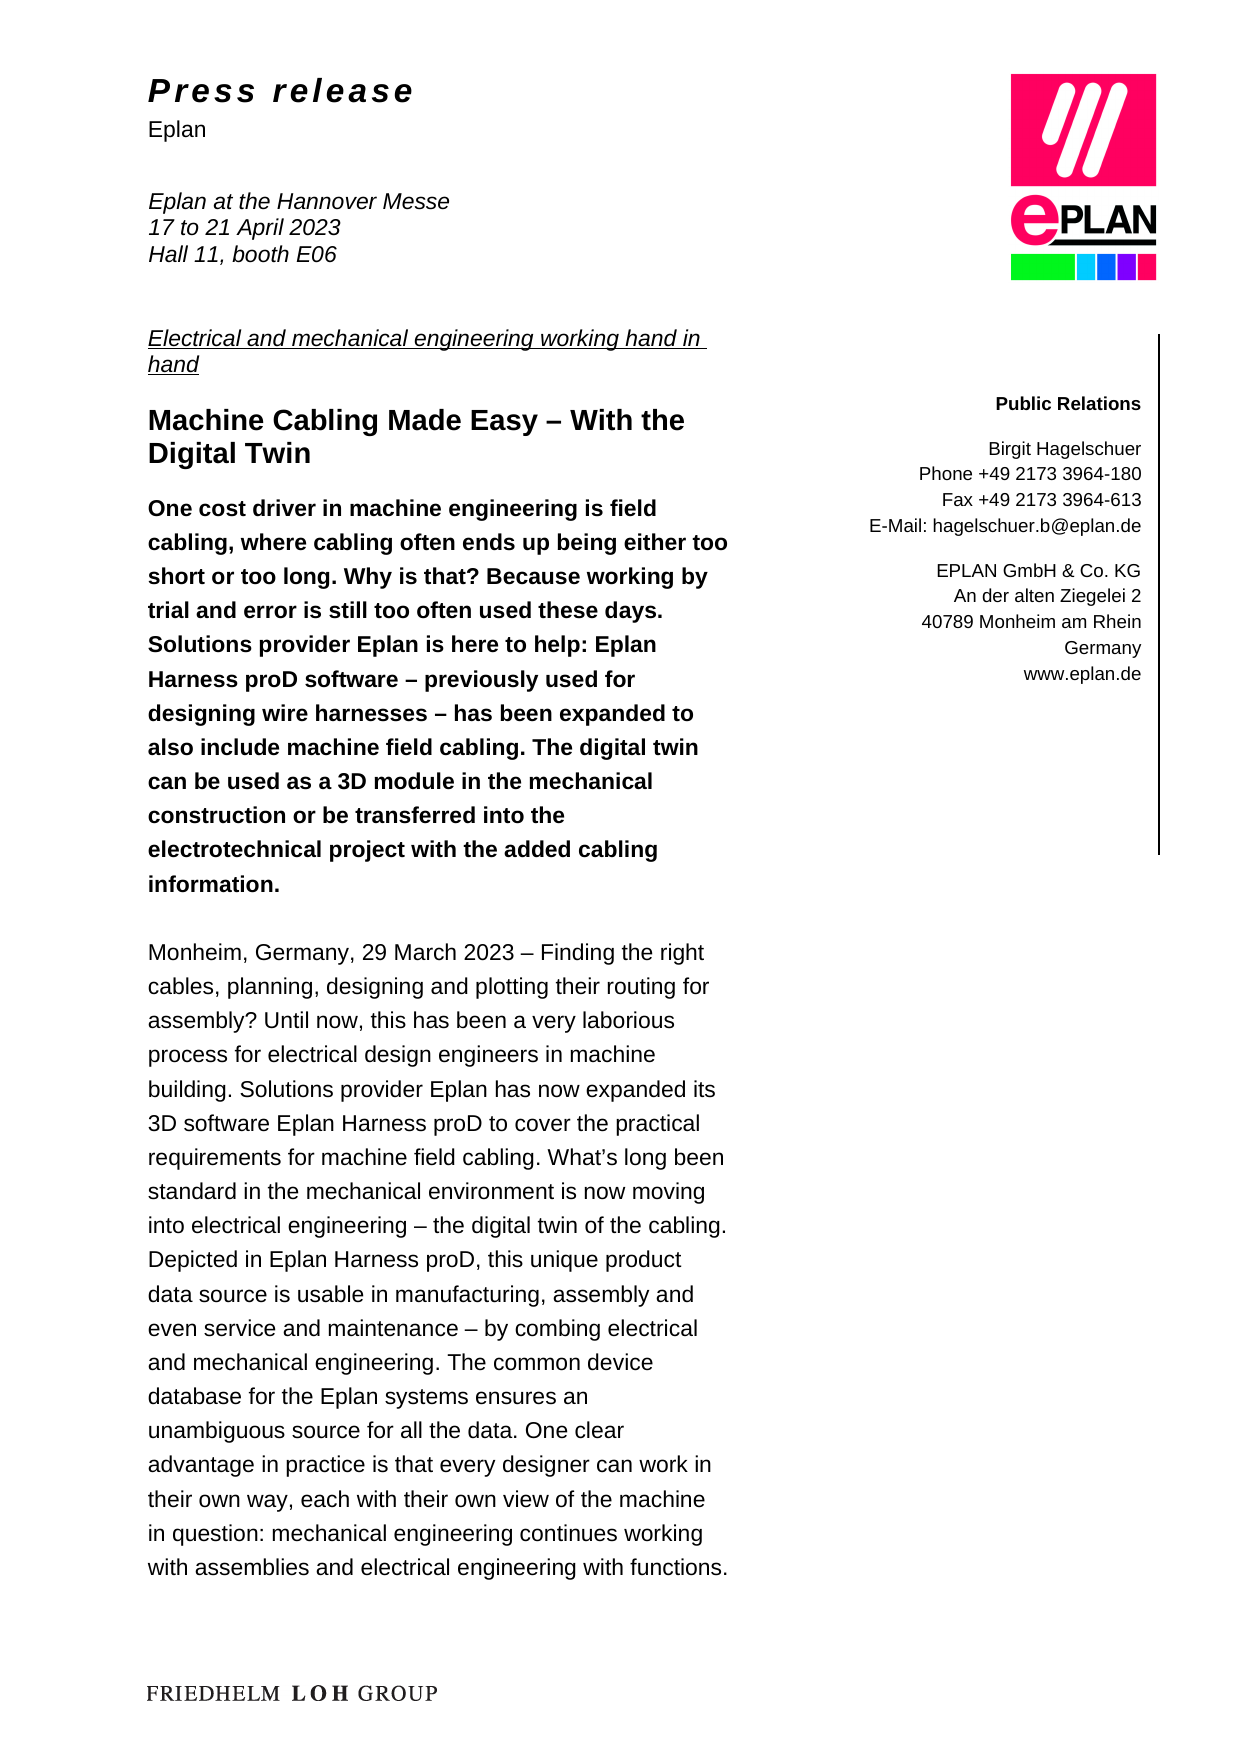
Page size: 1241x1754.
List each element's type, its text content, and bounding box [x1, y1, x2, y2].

text One cost driver in machine engineering is field cabling, where cabling often ends up being either too short or too long. Why is that? Because working by trial and error is still too often used these days. Solutions provider Eplan is here to help: Eplan Harness proD software – previously used for designing wire harnesses – has been expanded to also include machine field cabling. The digital twin can be used as a 3D module in the mechanical construction or be transferred into the electrotechnical project with the added cabling information. [148, 495, 729, 897]
picture [1008, 71, 1159, 283]
text Machine Cabling Made Easy – With the Digital Twin [148, 403, 729, 470]
picture [147, 1685, 437, 1701]
text Monheim, Germany, 29 March 2023 – Finding the right cables, planning, designing and plotting their routing for assembly? Until now, this has been a very laborious process for electrical design engineers in machine building. Solutions provider Eplan has now expanded its 3D software Eplan Harness proD to cover the practical requirements for machine field cabling. What’s long been standard in the mechanical environment is now moving into electrical engineering – the digital twin of the cabling. Depicted in Eplan Harness proD, this unique product data source is usable in manufacturing, assembly and even service and maintenance – by combing electrical and mechanical engineering. The common device database for the Eplan systems ensures an unambiguous source for all the data. One clear advantage in practice is that every designer can work in their own way, each with their own view of the machine in question: mechanical engineering continues working with assemblies and electrical engineering with functions. [148, 939, 729, 1580]
text Electrical and mechanical engineering working hand in hand [148, 325, 729, 378]
